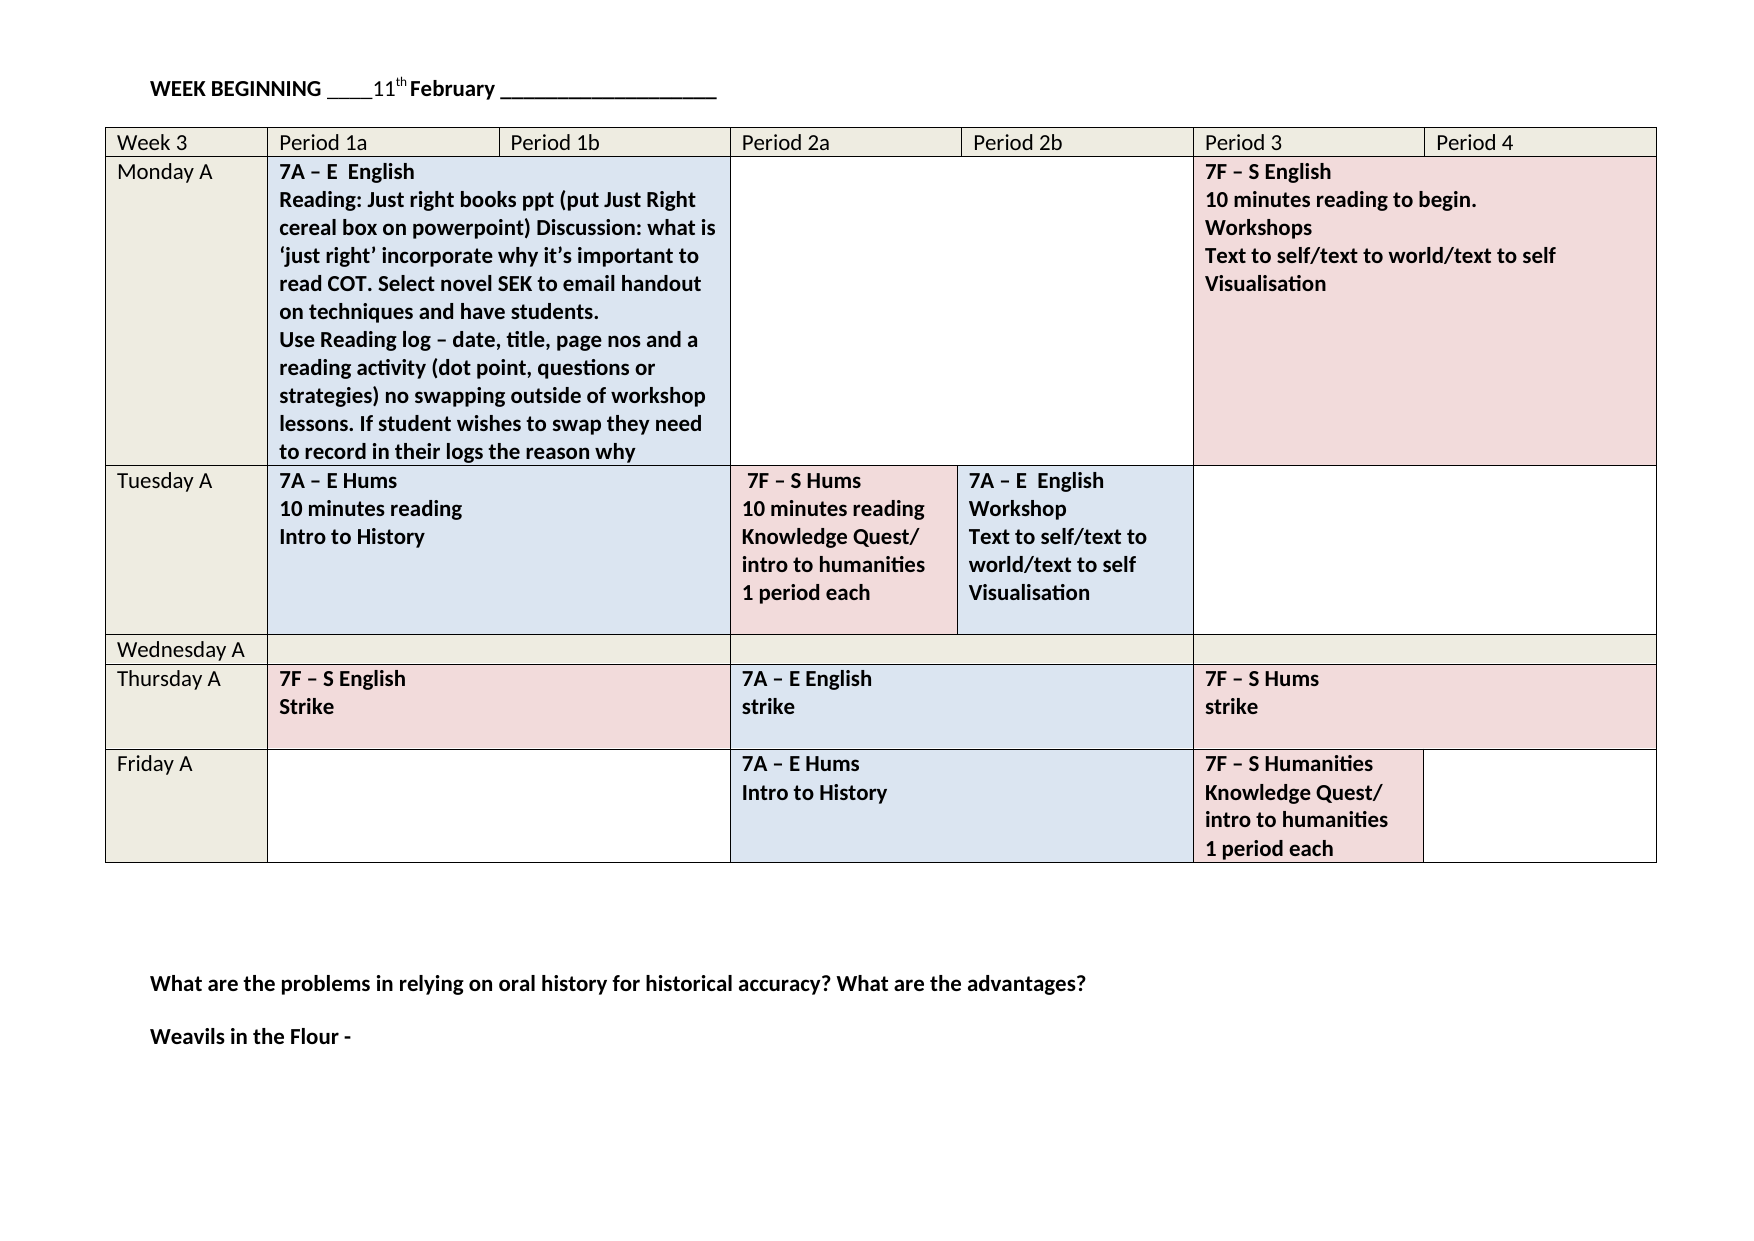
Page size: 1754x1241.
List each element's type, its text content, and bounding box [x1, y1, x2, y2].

table_header Period 4 [1425, 128, 1656, 156]
table_header Week 3 [106, 128, 267, 156]
table_cell 7A – E Hums Intro to History [731, 750, 1193, 862]
table_cell 7A – E English Reading: Just right books ppt (put Just Right cereal box on powerpoint) Discussion: what is ‘just right’ incorporate why it’s important to read COT. Select novel SEK to email handout on techniques and have students. Use Reading log – date, title, page nos and a reading activity (dot point, questions or strategies) no swapping outside of workshop lessons. If student wishes to swap they need to record in their logs the reason why [268, 157, 730, 465]
table_cell [1424, 750, 1656, 862]
table_cell Friday A [106, 750, 267, 862]
table_cell [268, 635, 730, 663]
table_cell 7F – S Humanities Knowledge Quest/ intro to humanities 1 period each [1194, 750, 1423, 862]
table_header Period 2b [962, 128, 1193, 156]
table_cell Monday A [106, 157, 267, 465]
table_cell [731, 157, 1193, 465]
table_cell Thursday A [106, 665, 267, 748]
table_cell [1194, 635, 1656, 663]
table_header Period 1a [268, 128, 499, 156]
table_cell 7A – E Hums 10 minutes reading Intro to History [268, 466, 730, 634]
table_header Period 3 [1194, 128, 1424, 156]
table_cell Wednesday A [106, 635, 267, 663]
text What are the problems in relying on oral history for historical accuracy? What are the advantages? [150, 969, 1604, 997]
table_cell 7F – S Hums strike [1194, 665, 1656, 748]
table_cell 7F – S Hums 10 minutes reading Knowledge Quest/ intro to humanities 1 period each [731, 466, 957, 634]
table_cell 7A – E English Workshop Text to self/text to world/text to self Visualisation [958, 466, 1193, 634]
table_cell Tuesday A [106, 466, 267, 634]
table_cell 7F – S English 10 minutes reading to begin. Workshops Text to self/text to world/text to self Visualisation [1194, 157, 1656, 465]
table_cell 7A – E English strike [731, 665, 1193, 748]
table_cell [1194, 466, 1656, 634]
text Weavils in the Flour - [150, 1022, 1604, 1050]
table_cell 7F – S English Strike [268, 665, 730, 748]
table_cell [731, 635, 1193, 663]
text WEEK BEGINNING ____11th February ___________________ [150, 74, 1604, 102]
table_header Period 1b [500, 128, 730, 156]
table_cell [268, 750, 730, 862]
table_header Period 2a [731, 128, 961, 156]
